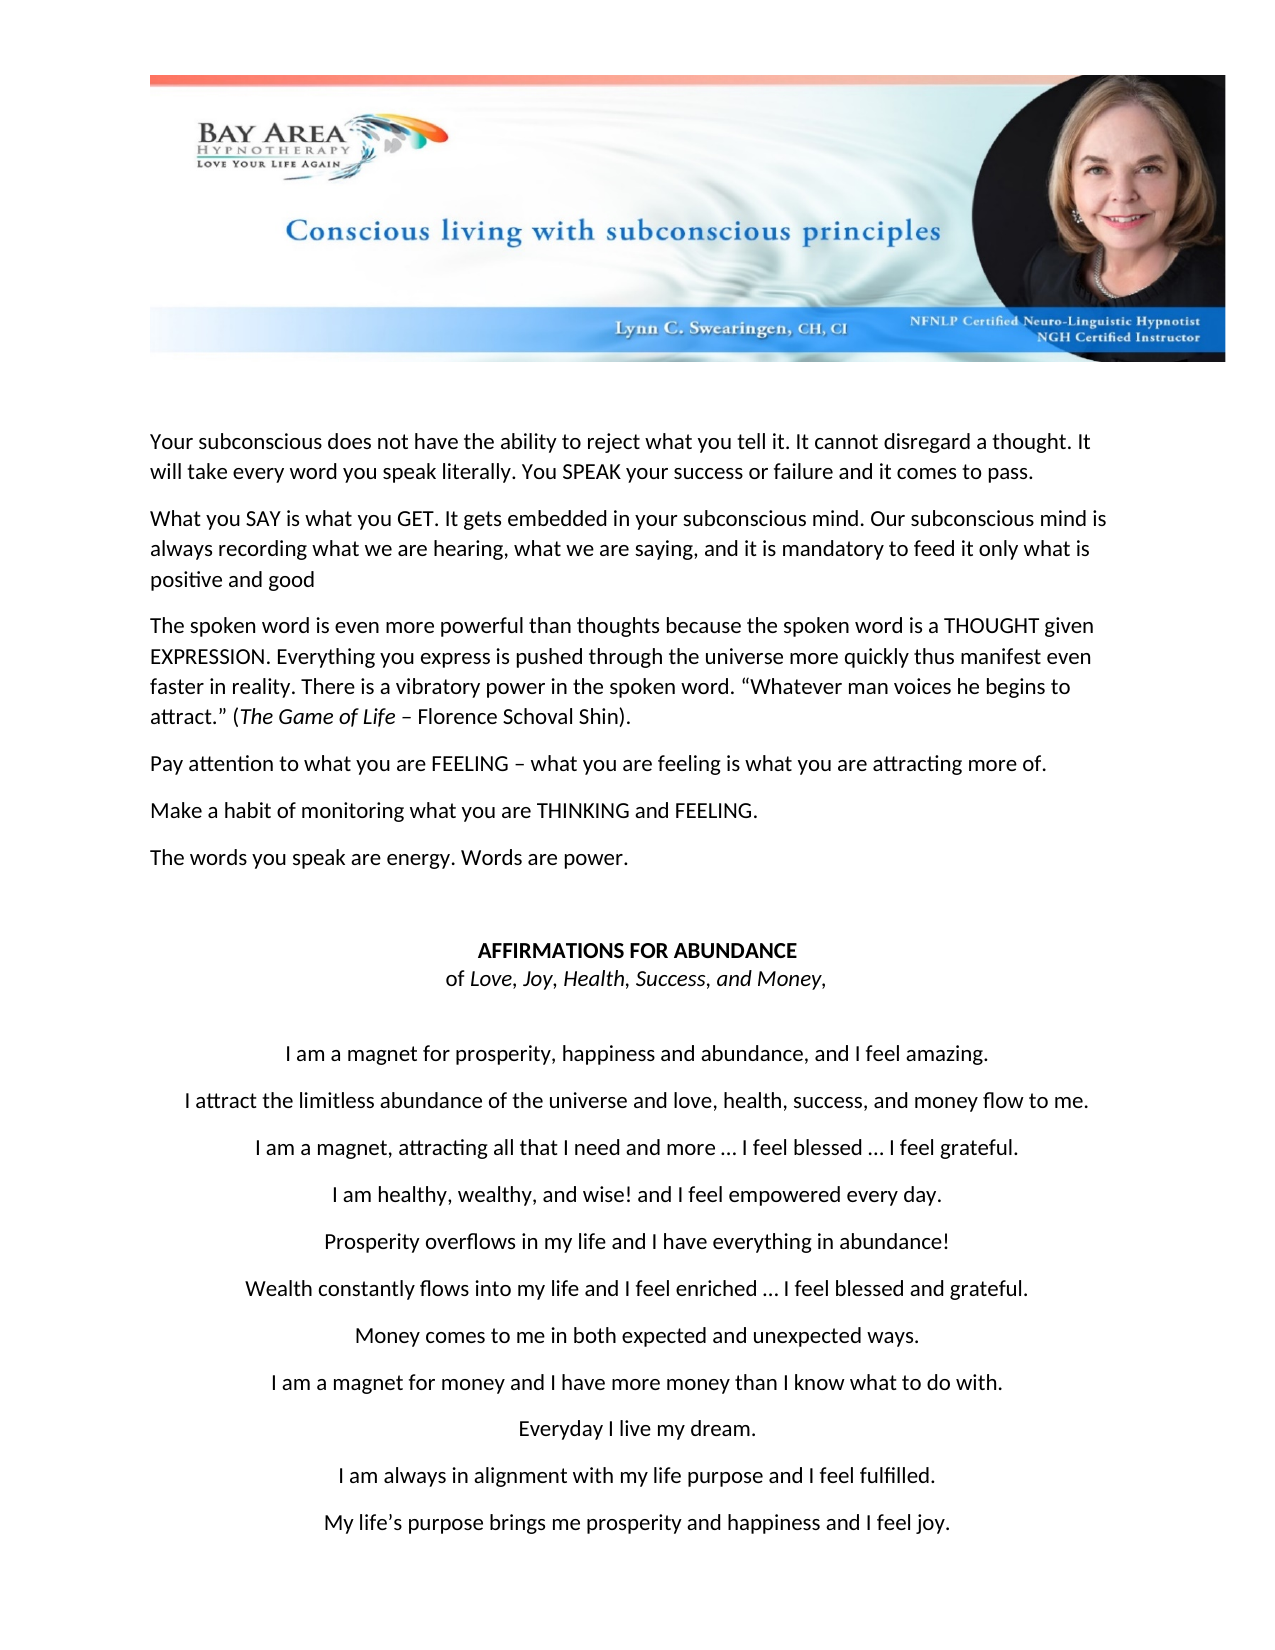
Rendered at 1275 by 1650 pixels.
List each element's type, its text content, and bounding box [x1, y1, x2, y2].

text Everyday I live my dream. [150, 1414, 1125, 1442]
text I am a magnet for money and I have more money than I know what to do with. [150, 1368, 1125, 1396]
text The spoken word is even more powerful than thoughts because the spoken word is a THOUGHT given EXPRESSION. Everything you express is pushed through the universe more quickly thus manifest even faster in reality. There is a vibratory power in the spoken word. “Whatever man voices he begins to attract.” (The Game of Life – Florence Schoval Shin). [150, 612, 1125, 730]
text AFFIRMATIONS FOR ABUNDANCE [150, 937, 1125, 964]
text I am a magnet for prosperity, happiness and abundance, and I feel amazing. [150, 1039, 1125, 1067]
picture [150, 75, 1226, 362]
text Wealth constantly flows into my life and I feel enriched … I feel blessed and grateful. [150, 1274, 1125, 1302]
text Money comes to me in both expected and unexpected ways. [150, 1321, 1125, 1349]
text My life’s purpose brings me prosperity and happiness and I feel joy. [150, 1508, 1125, 1536]
text Pay attention to what you are FEELING – what you are feeling is what you are attracting more of. [150, 749, 1125, 777]
text I am healthy, wealthy, and wise! and I feel empowered every day. [150, 1180, 1125, 1208]
text Prosperity overflows in my life and I have everything in abundance! [150, 1227, 1125, 1255]
text Your subconscious does not have the ability to reject what you tell it. It cannot disregard a thought. It will take every word you speak literally. You SPEAK your success or failure and it comes to pass. [150, 427, 1125, 485]
text Make a habit of monitoring what you are THINKING and FEELING. [150, 796, 1125, 824]
text I am a magnet, attracting all that I need and more … I feel blessed … I feel grateful. [150, 1133, 1125, 1161]
text I am always in alignment with my life purpose and I feel fulfilled. [150, 1461, 1125, 1489]
text The words you speak are energy. Words are power. [150, 843, 1125, 871]
text of Love, Joy, Health, Success, and Money, [150, 964, 1125, 993]
text What you SAY is what you GET. It gets embedded in your subconscious mind. Our subconscious mind is always recording what we are hearing, what we are saying, and it is mandatory to feed it only what is positive and good [150, 504, 1125, 593]
text I attract the limitless abundance of the universe and love, health, success, and money flow to me. [150, 1086, 1125, 1114]
